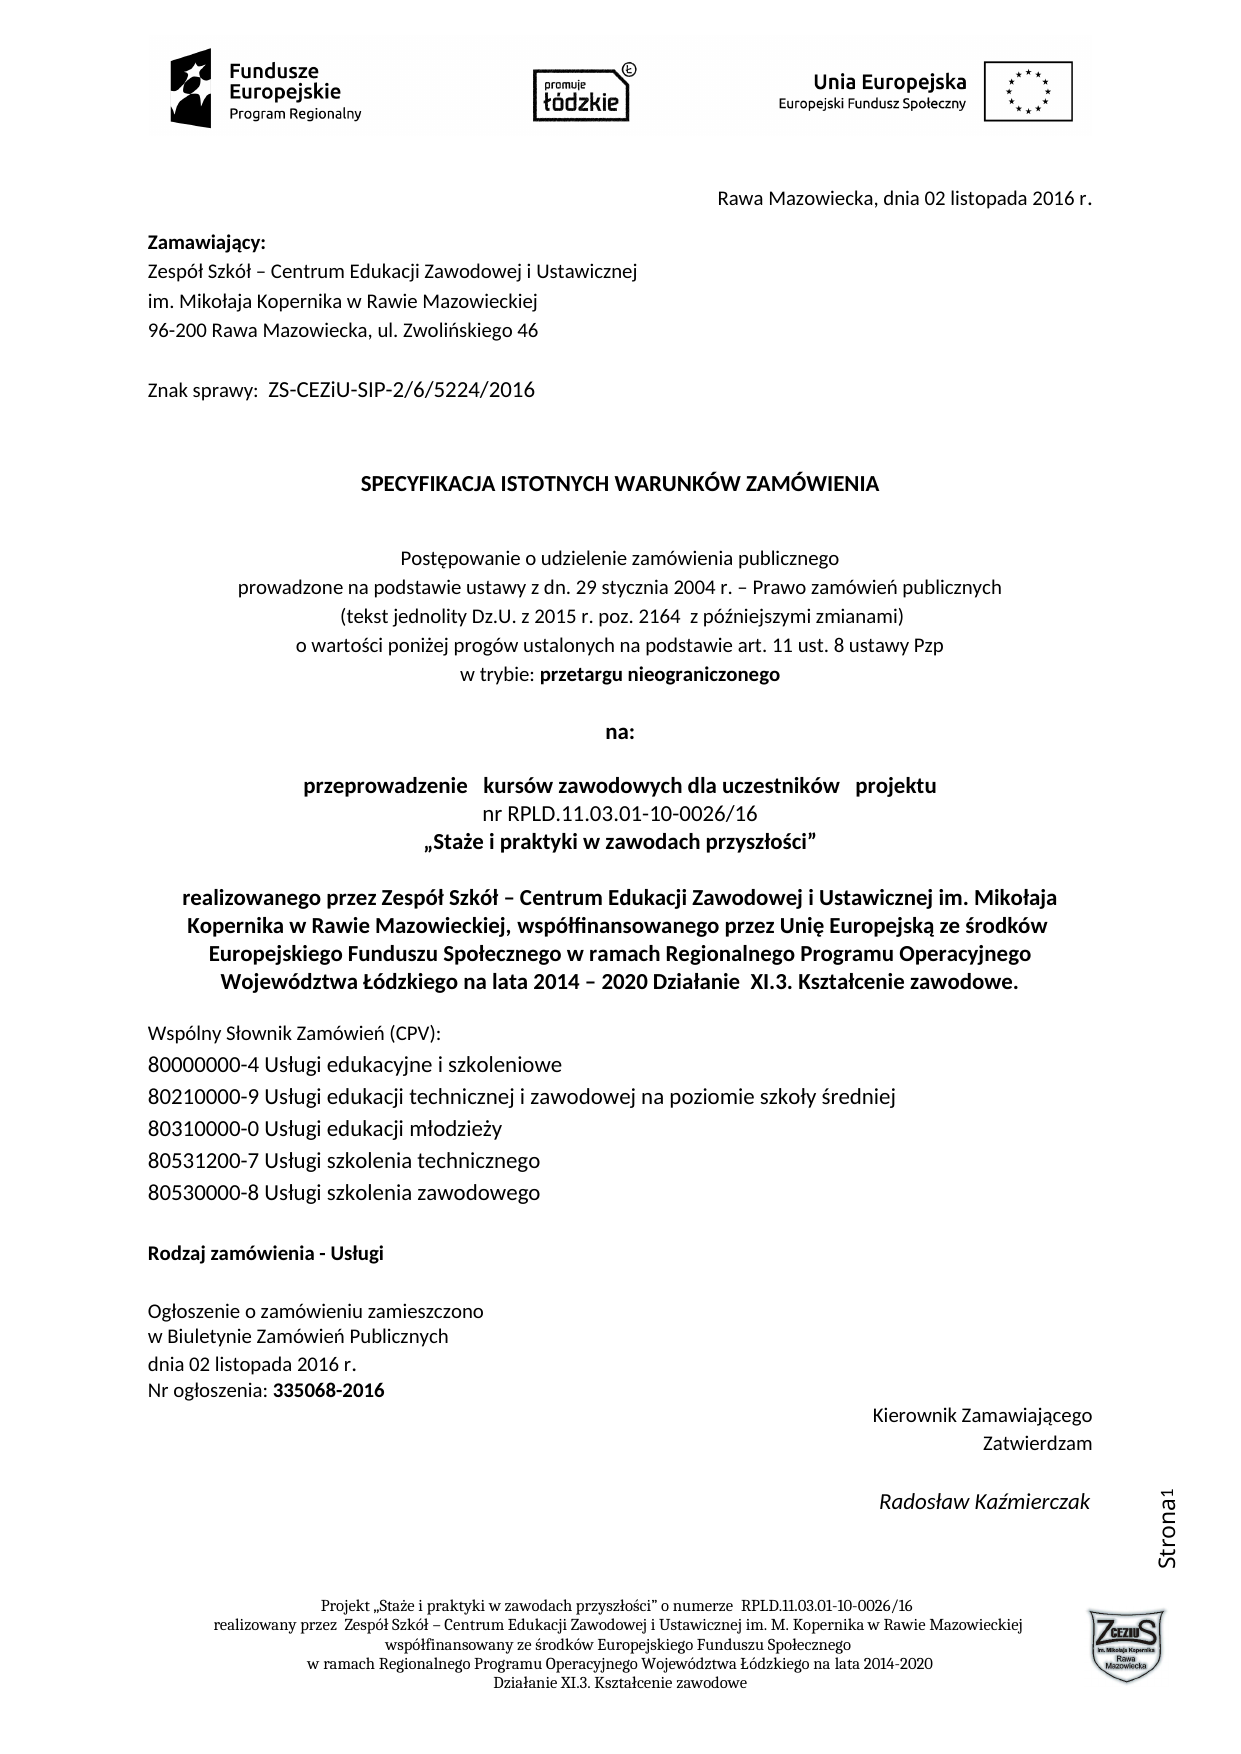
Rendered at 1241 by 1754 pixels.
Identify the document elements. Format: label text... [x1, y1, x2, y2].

text Wspólny Słownik Zamówień (CPV): [148, 1021, 1093, 1046]
text realizowanego przez Zespół Szkół – Centrum Edukacji Zawodowej i Ustawicznej im. Mikołaja Kopernika w Rawie Mazowieckiej, współfinansowanego przez Unię Europejską ze środków Europejskiego Funduszu Społecznego w ramach Regionalnego Programu Operacyjnego Województwa Łódzkiego na lata 2014 – 2020 Działanie XI.3. Kształcenie zawodowe. [148, 883, 1093, 996]
text Nr ogłoszenia: 335068-2016 [148, 1377, 1093, 1402]
text „Staże i praktyki w zawodach przyszłości” [148, 827, 1093, 855]
text na: [148, 717, 1093, 745]
text Radosław Kaźmierczak [148, 1487, 1093, 1515]
text Zespół Szkół – Centrum Edukacji Zawodowej i Ustawicznej im. Mikołaja Kopernika w Rawie Mazowieckiej 96-200 Rawa Mazowiecka, ul. Zwolińskiego 46 [148, 259, 1093, 342]
text 80531200-7 Usługi szkolenia technicznego [148, 1146, 1093, 1174]
text Znak sprawy: ZS-CEZiU-SIP-2/6/5224/2016 [148, 375, 1093, 403]
text 80000000-4 Usługi edukacyjne i szkoleniowe [148, 1050, 1093, 1078]
text Rawa Mazowiecka, dnia 02 listopada 2016 r. [148, 183, 1093, 211]
picture [1084, 1606, 1169, 1687]
text w Biuletynie Zamówień Publicznych [148, 1323, 1093, 1349]
picture [148, 35, 1092, 136]
text o wartości poniżej progów ustalonych na podstawie art. 11 ust. 8 ustawy Pzp [148, 632, 1093, 658]
text 80310000-0 Usługi edukacji młodzieży [148, 1114, 1093, 1142]
text prowadzone na podstawie ustawy z dn. 29 stycznia 2004 r. – Prawo zamówień publicznych (tekst jednolity Dz.U. z 2015 r. poz. 2164 z późniejszymi zmianami) [148, 574, 1093, 628]
text Ogłoszenie o zamówieniu zamieszczono [148, 1298, 1093, 1323]
text Zamawiający: [148, 229, 1093, 255]
text przeprowadzenie kursów zawodowych dla uczestników projektu [148, 771, 1093, 799]
text Kierownik Zamawiającego [148, 1402, 1093, 1428]
text w trybie: przetargu nieograniczonego [148, 661, 1093, 687]
text dnia 02 listopada 2016 r. [148, 1349, 1093, 1377]
text 80530000-8 Usługi szkolenia zawodowego [148, 1178, 1093, 1206]
text SPECYFIKACJA ISTOTNYCH WARUNKÓW ZAMÓWIENIA [148, 469, 1093, 497]
text Rodzaj zamówienia - Usługi [148, 1211, 1093, 1265]
text 80210000-9 Usługi edukacji technicznej i zawodowej na poziomie szkoły średniej [148, 1082, 1093, 1110]
text Postępowanie o udzielenie zamówienia publicznego [148, 545, 1093, 570]
text nr RPLD.11.03.01-10-0026/16 [148, 799, 1093, 827]
text Zatwierdzam [148, 1430, 1093, 1455]
